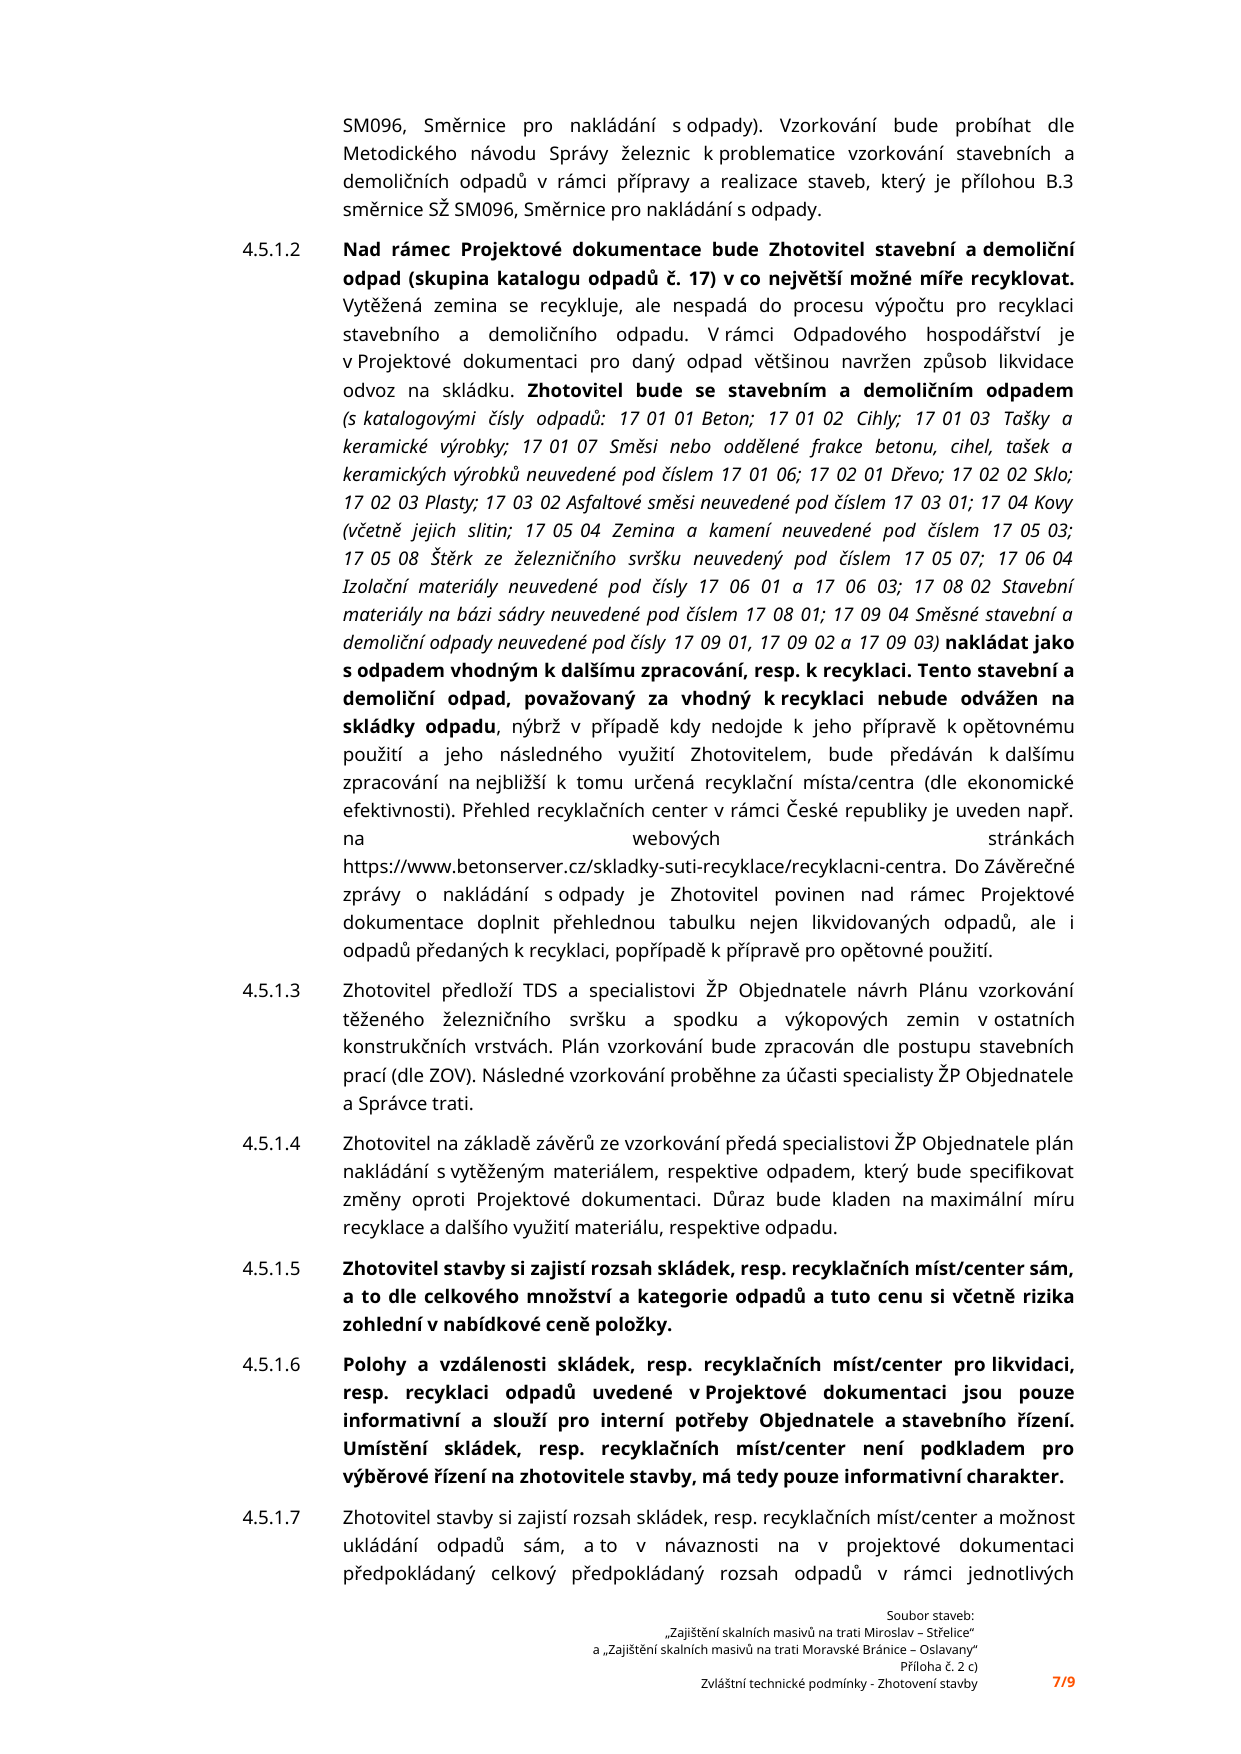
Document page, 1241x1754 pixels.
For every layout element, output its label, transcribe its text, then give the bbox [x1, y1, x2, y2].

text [242, 1504, 1075, 1586]
text Polohy a vzdálenosti skládek, resp. recyklačních míst/center pro likvidaci, resp. recyklaci odpadů uvedené v Projektové dokumentaci jsou pouze informativní a slouží pro interní potřeby Objednatele a stavebního řízení. Umístění skládek, resp. recyklačních míst/center není podkladem pro výběrové řízení na zhotovitele stavby, má tedy pouze informativní charakter. [242, 1352, 1075, 1489]
text Nad rámec Projektové dokumentace bude Zhotovitel stavební a demoliční odpad (skupina katalogu odpadů č. 17) v co největší možné míře recyklovat. Vytěžená zemina se recykluje, ale nespadá do procesu výpočtu pro recyklaci stavebního a demoličního odpadu. V rámci Odpadového hospodářství je v Projektové dokumentaci pro daný odpad většinou navržen způsob likvidace odvoz na skládku. Zhotovitel bude se stavebním a demoličním odpadem (s katalogovými čísly odpadů: 17 01 01 Beton; 17 01 02 Cihly; 17 01 03 Tašky a keramické výrobky; 17 01 07 Směsi nebo oddělené frakce betonu, cihel, tašek a keramických výrobků neuvedené pod číslem 17 01 06; 17 02 01 Dřevo; 17 02 02 Sklo; 17 02 03 Plasty; 17 03 02 Asfaltové směsi neuvedené pod číslem 17 03 01; 17 04 Kovy (včetně jejich slitin; 17 05 04 Zemina a kamení neuvedené pod číslem 17 05 03; 17 05 08 Štěrk ze železničního svršku neuvedený pod číslem 17 05 07; 17 06 04 Izolační materiály neuvedené pod čísly 17 06 01 a 17 06 03; 17 08 02 Stavební materiály na bázi sádry neuvedené pod číslem 17 08 01; 17 09 04 Směsné stavební a demoliční odpady neuvedené pod čísly 17 09 01, 17 09 02 a 17 09 03) nakládat jako s odpadem vhodným k dalšímu zpracování, resp. k recyklaci. Tento stavební a demoliční odpad, považovaný za vhodný k recyklaci nebude odvážen na skládky odpadu, nýbrž v případě kdy nedojde k jeho přípravě k opětovnému použití a jeho následného využití Zhotovitelem, bude předáván k dalšímu zpracování na nejbližší k tomu určená recyklační místa/centra (dle ekonomické efektivnosti). Přehled recyklačních center v rámci České republiky je uveden např. na webových stránkách https://www.betonserver.cz/skladky-suti-recyklace/recyklacni-centra. Do Závěrečné zprávy o nakládání s odpady je Zhotovitel povinen nad rámec Projektové dokumentace doplnit přehlednou tabulku nejen likvidovaných odpadů, ale i odpadů předaných k recyklaci, popřípadě k přípravě pro opětovné použití. [242, 237, 1075, 963]
text Zhotovitel na základě závěrů ze vzorkování předá specialistovi ŽP Objednatele plán nakládání s vytěženým materiálem, respektive odpadem, který bude specifikovat změny oproti Projektové dokumentaci. Důraz bude kladen na maximální míru recyklace a dalšího využití materiálu, respektive odpadu. [242, 1130, 1075, 1240]
text Zhotovitel stavby si zajistí rozsah skládek, resp. recyklačních míst/center sám, a to dle celkového množství a kategorie odpadů a tuto cenu si včetně rizika zohlední v nabídkové ceně položky. [242, 1255, 1075, 1337]
text Zhotovitel předloží TDS a specialistovi ŽP Objednatele návrh Plánu vzorkování těženého železničního svršku a spodku a výkopových zemin v ostatních konstrukčních vrstvách. Plán vzorkování bude zpracován dle postupu stavebních prací (dle ZOV). Následné vzorkování proběhne za účasti specialisty ŽP Objednatele a Správce trati. [242, 978, 1075, 1115]
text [242, 112, 1075, 222]
